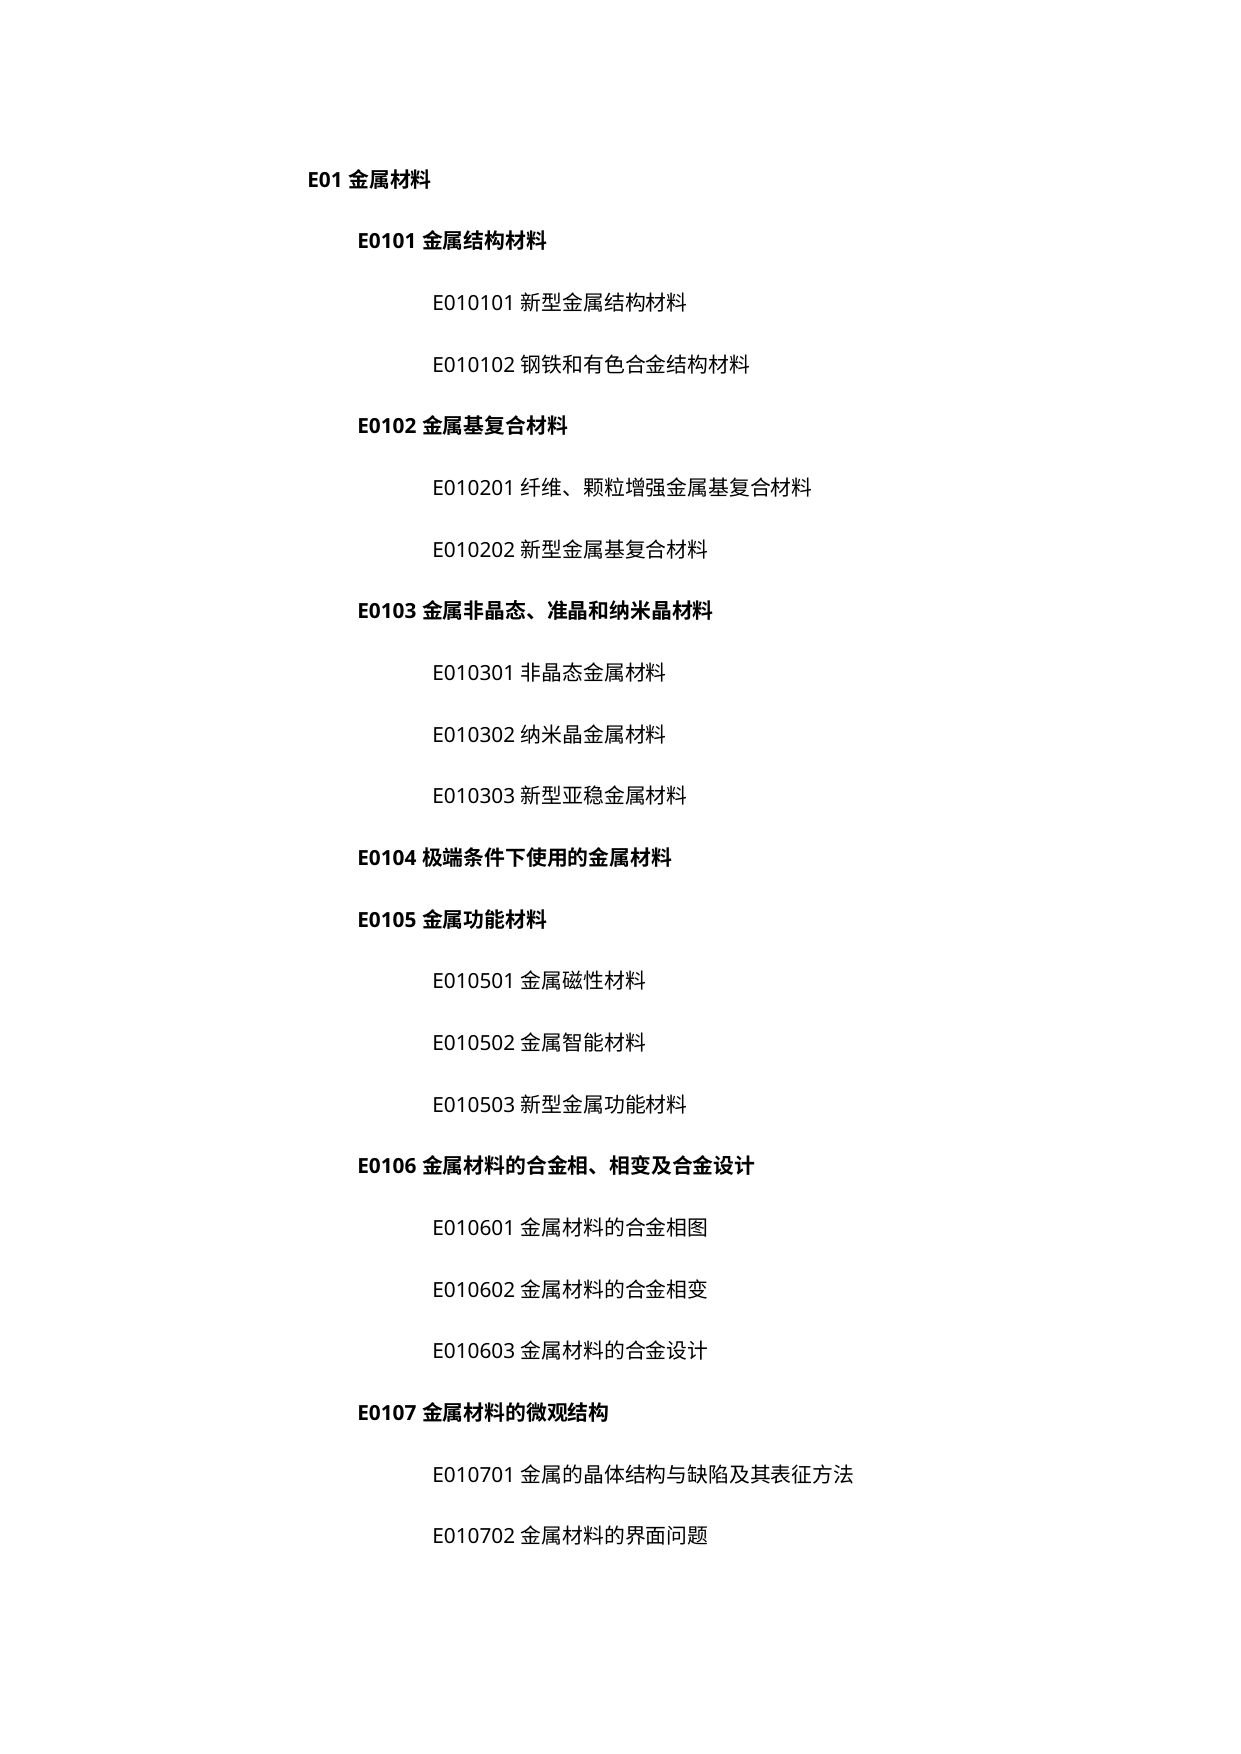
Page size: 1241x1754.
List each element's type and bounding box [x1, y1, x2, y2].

table_header [282, 162, 969, 1580]
